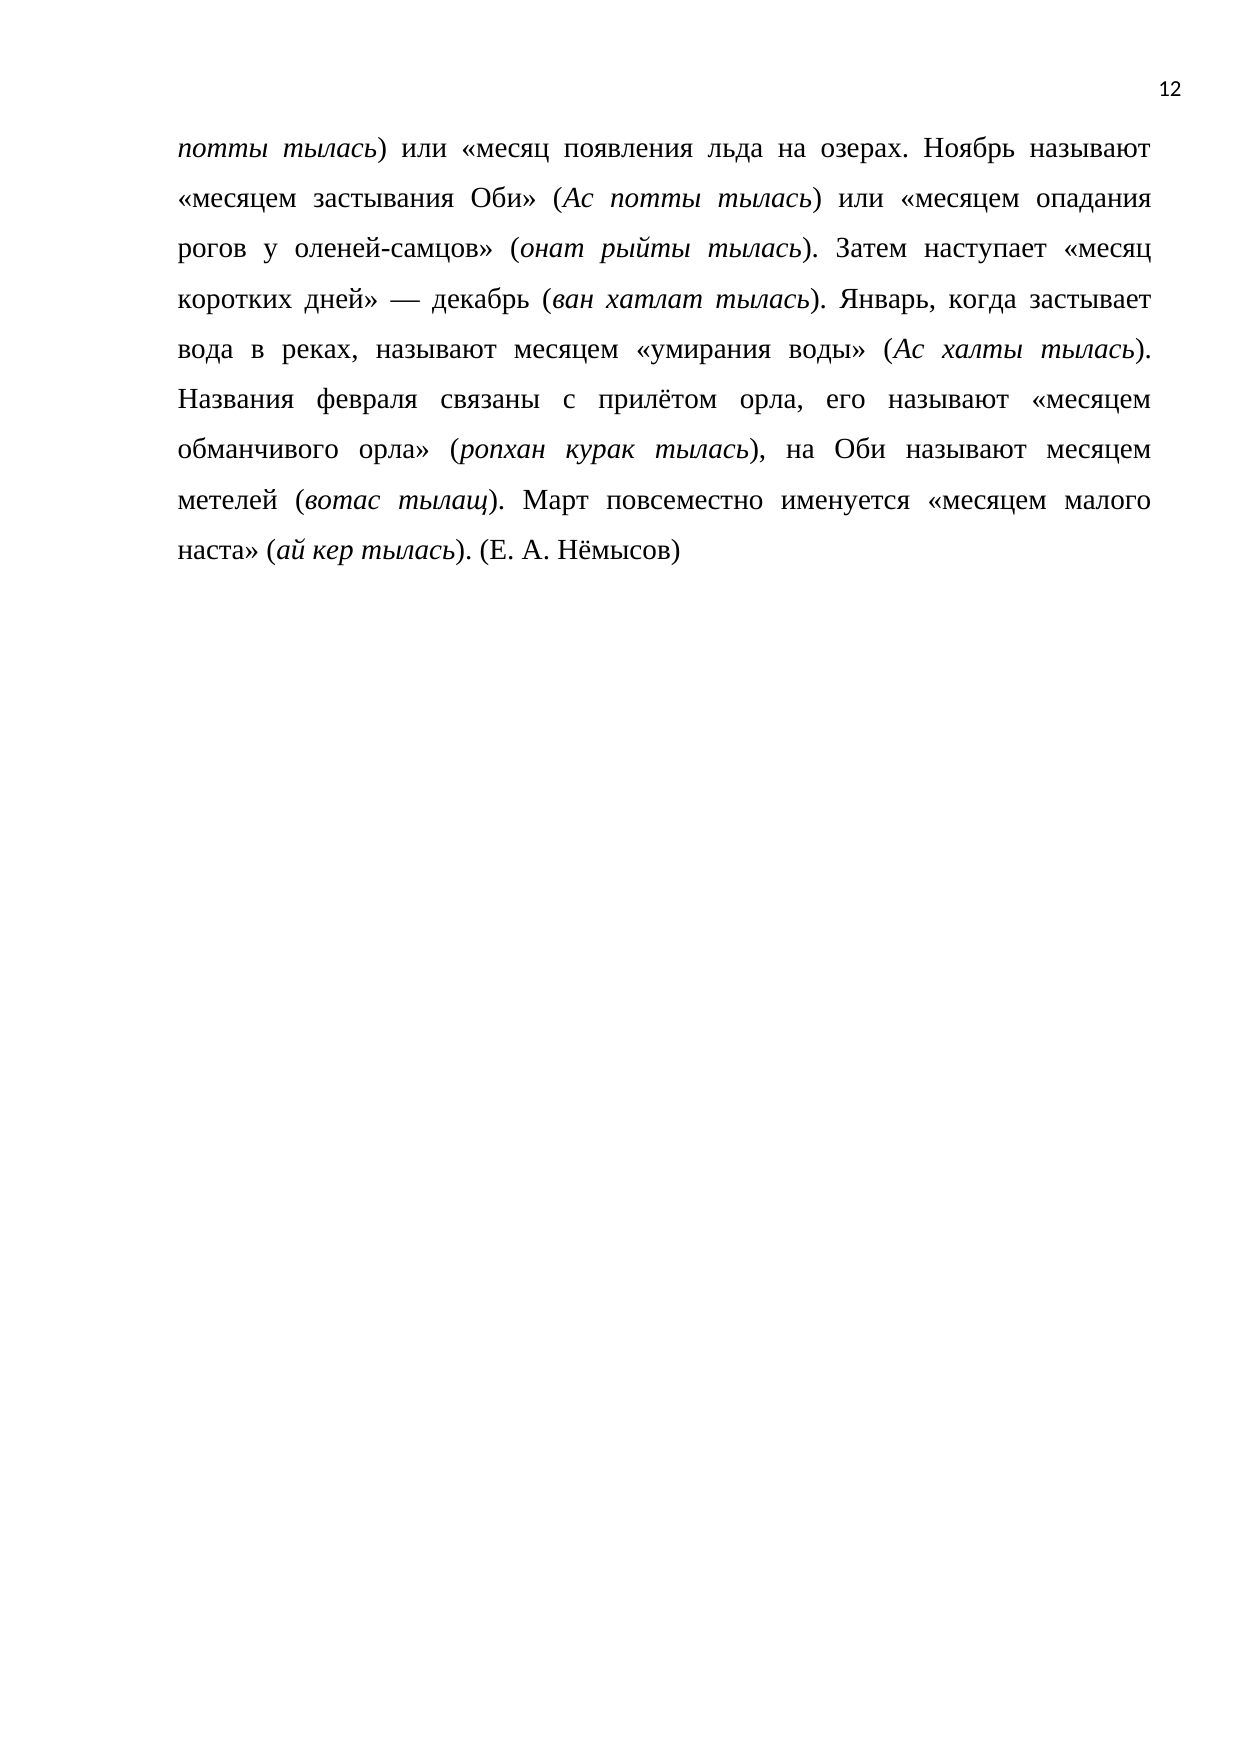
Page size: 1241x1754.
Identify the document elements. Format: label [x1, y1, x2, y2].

text [177, 130, 1152, 566]
